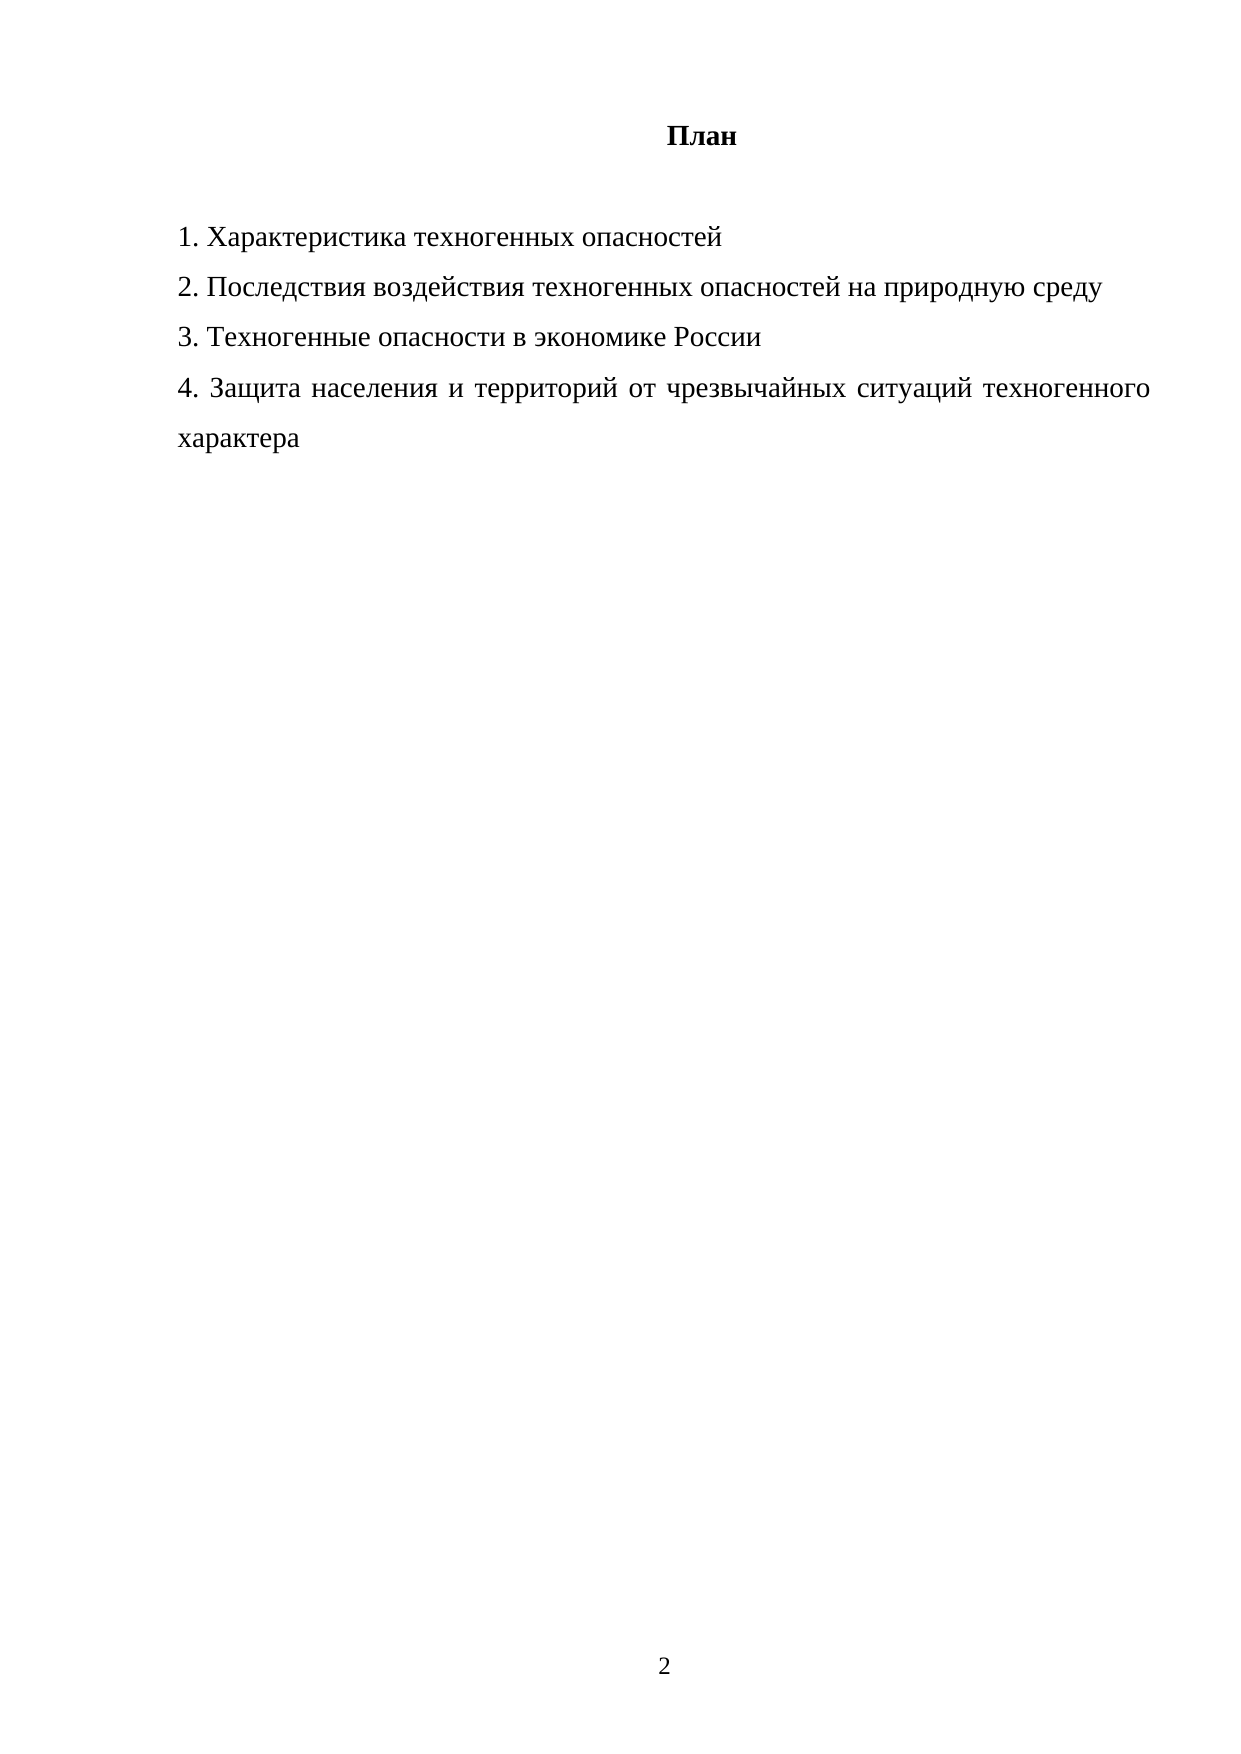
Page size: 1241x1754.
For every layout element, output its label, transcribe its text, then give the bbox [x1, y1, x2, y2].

text 2. Последствия воздействия техногенных опасностей на природную среду [177, 269, 1152, 303]
text 3. Техногенные опасности в экономике России [177, 319, 1152, 353]
text План [177, 118, 1152, 152]
text 1. Характеристика техногенных опасностей [177, 219, 1152, 252]
text 4. Защита населения и территорий от чрезвычайных ситуаций техногенного характера [177, 370, 1152, 453]
